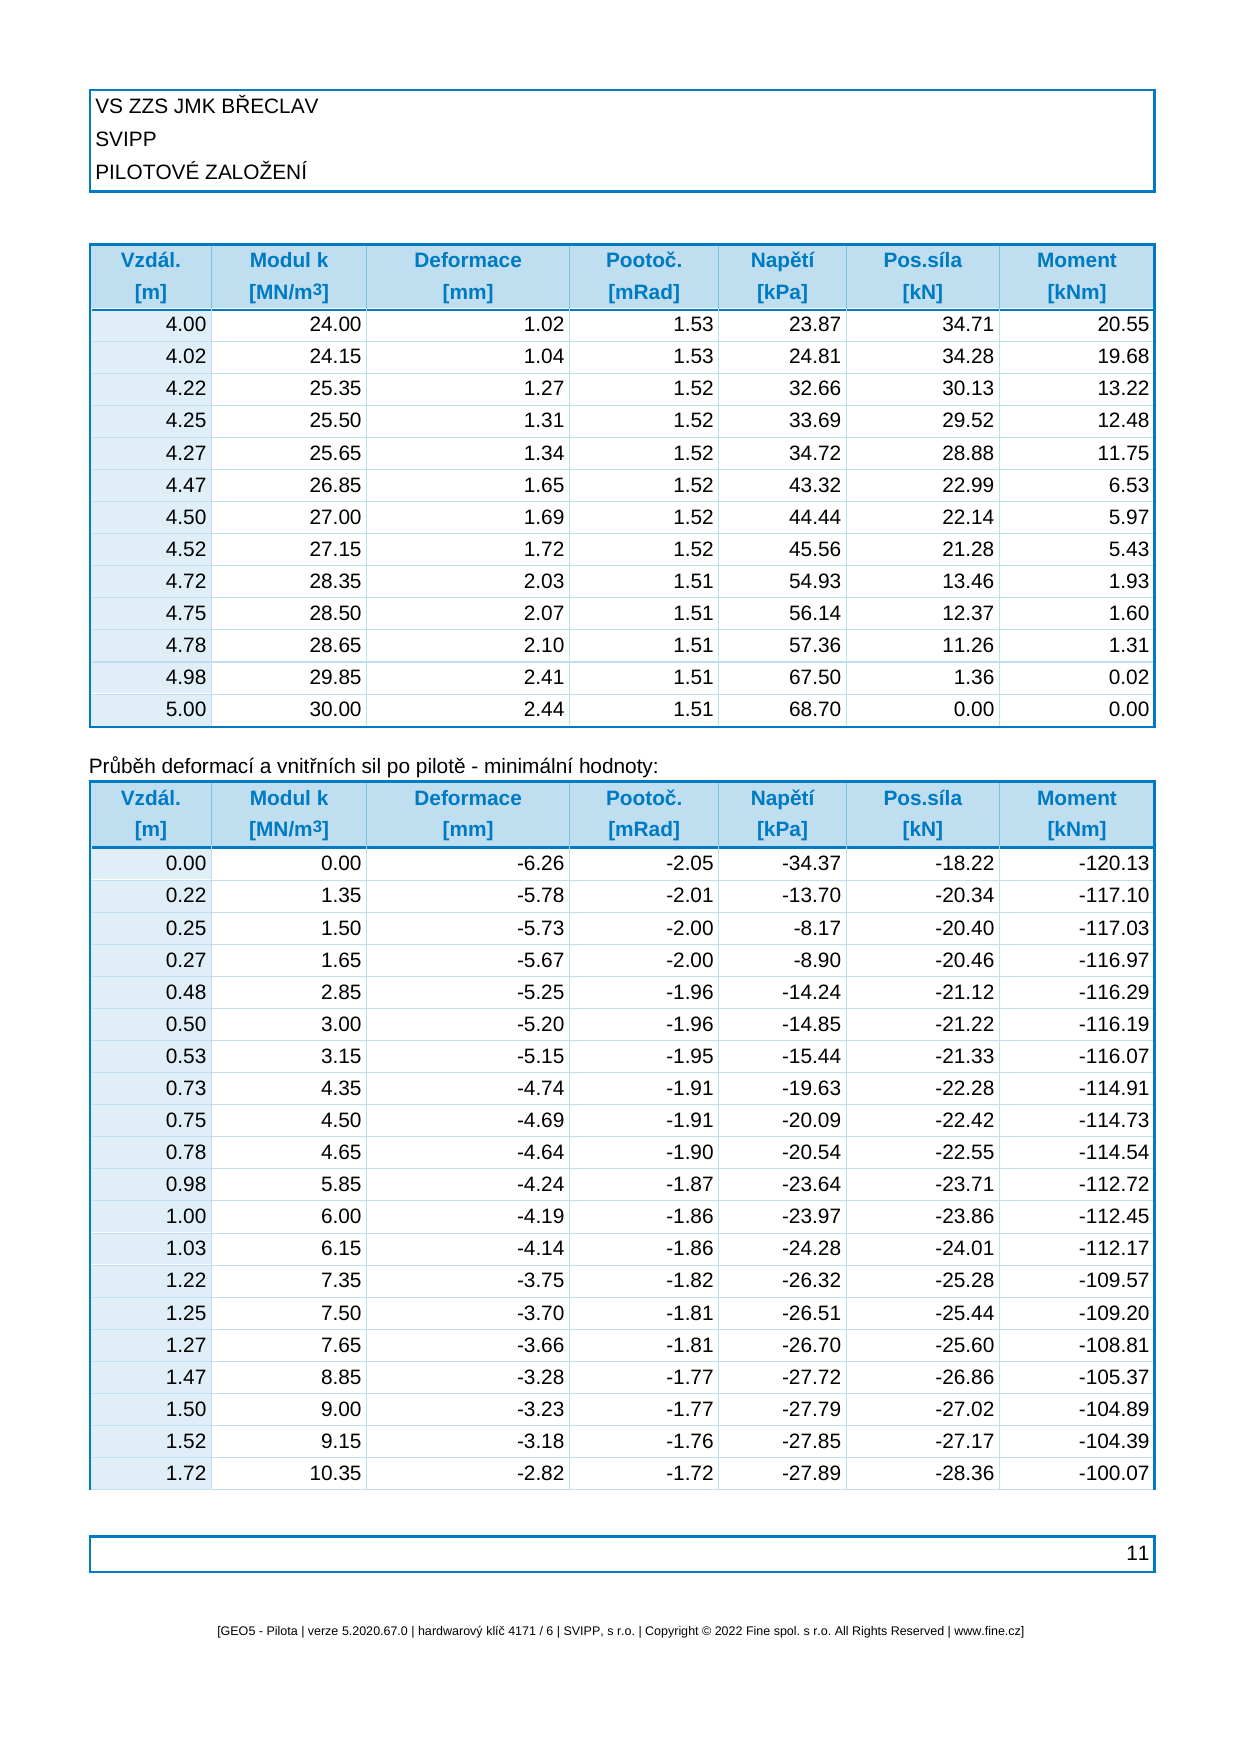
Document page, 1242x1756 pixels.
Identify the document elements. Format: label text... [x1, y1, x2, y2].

table_cell 5.97 [1000, 502, 1153, 533]
table_cell 1.51 [570, 598, 718, 629]
table_cell -20.54 [719, 1137, 846, 1168]
table_header Pootoč. [570, 246, 718, 277]
table_cell -5.15 [367, 1041, 569, 1072]
table_cell -27.89 [719, 1458, 846, 1489]
table_cell 12.37 [847, 598, 999, 629]
table_cell -120.13 [1000, 849, 1153, 879]
table_cell -5.20 [367, 1009, 569, 1040]
table_cell -19.63 [719, 1073, 846, 1104]
table_cell [m] [91, 277, 211, 308]
table_cell -22.28 [847, 1073, 999, 1104]
table_cell 4.52 [91, 534, 211, 565]
table_cell -8.90 [719, 945, 846, 976]
table_cell -4.14 [367, 1234, 569, 1264]
table_cell 13.46 [847, 566, 999, 597]
table_cell 1.52 [570, 438, 718, 469]
table_cell 30.13 [847, 374, 999, 405]
table_cell 19.68 [1000, 342, 1153, 373]
table_cell -1.77 [570, 1394, 718, 1425]
table_cell 0.00 [1000, 695, 1153, 726]
table_cell -5.25 [367, 977, 569, 1008]
table_cell 34.72 [719, 438, 846, 469]
table_cell 1.31 [367, 406, 569, 437]
table_cell 25.65 [212, 438, 366, 469]
table_cell 4.22 [91, 374, 211, 405]
table_cell 4.65 [212, 1137, 366, 1168]
table_cell -4.69 [367, 1105, 569, 1136]
table_cell -13.70 [719, 881, 846, 912]
table_cell 1.47 [91, 1362, 211, 1393]
table_cell 6.15 [212, 1234, 366, 1264]
table_cell 0.00 [847, 695, 999, 726]
table_cell -2.01 [570, 881, 718, 912]
table_cell 1.72 [367, 534, 569, 565]
table_cell -23.71 [847, 1169, 999, 1200]
table_cell 34.28 [847, 342, 999, 373]
table_cell 0.00 [212, 849, 366, 879]
table_cell -114.54 [1000, 1137, 1153, 1168]
table_header Vzdál. [91, 783, 211, 814]
table_cell 4.27 [91, 438, 211, 469]
table_cell 1.02 [367, 311, 569, 341]
table_cell -26.70 [719, 1330, 846, 1361]
table_cell -3.75 [367, 1266, 569, 1297]
table_cell -26.86 [847, 1362, 999, 1393]
table_cell 0.25 [91, 913, 211, 944]
table_cell -26.32 [719, 1266, 846, 1297]
table_cell 4.35 [212, 1073, 366, 1104]
table_cell 1.60 [1000, 598, 1153, 629]
table_cell 28.88 [847, 438, 999, 469]
table_cell 2.44 [367, 695, 569, 726]
table_cell 1.52 [91, 1426, 211, 1457]
table_cell -21.22 [847, 1009, 999, 1040]
table_cell -105.37 [1000, 1362, 1153, 1393]
table_cell 1.52 [570, 470, 718, 501]
table_cell -4.64 [367, 1137, 569, 1168]
table_cell 0.75 [91, 1105, 211, 1136]
table_cell -27.02 [847, 1394, 999, 1425]
table_cell -3.28 [367, 1362, 569, 1393]
table_cell -2.05 [570, 849, 718, 879]
table_cell -1.81 [570, 1330, 718, 1361]
table_cell -24.28 [719, 1234, 846, 1264]
table_cell 1.00 [91, 1201, 211, 1232]
table_cell 1.25 [91, 1298, 211, 1329]
table_cell 24.00 [212, 311, 366, 341]
table_cell -114.73 [1000, 1105, 1153, 1136]
table_cell -27.72 [719, 1362, 846, 1393]
table_cell -25.44 [847, 1298, 999, 1329]
table_cell 21.28 [847, 534, 999, 565]
table_cell -116.29 [1000, 977, 1153, 1008]
table_cell 54.93 [719, 566, 846, 597]
table_cell 10.35 [212, 1458, 366, 1489]
table_cell 1.51 [570, 630, 718, 661]
table_cell [MN/m3] [212, 814, 366, 846]
table_cell 56.14 [719, 598, 846, 629]
table_cell 25.50 [212, 406, 366, 437]
table_cell -6.26 [367, 849, 569, 879]
table_cell [kNm] [1000, 814, 1153, 846]
table_cell 1.53 [570, 342, 718, 373]
table_cell -108.81 [1000, 1330, 1153, 1361]
table_cell -117.03 [1000, 913, 1153, 944]
table_cell 1.51 [570, 566, 718, 597]
table_cell -21.12 [847, 977, 999, 1008]
table_cell 43.32 [719, 470, 846, 501]
table_cell -25.28 [847, 1266, 999, 1297]
table_cell 1.03 [91, 1234, 211, 1264]
table_header Napětí [719, 783, 846, 814]
table_cell 2.07 [367, 598, 569, 629]
table_header Modul k [212, 246, 366, 277]
table_cell 26.85 [212, 470, 366, 501]
table_cell [kN] [847, 277, 999, 308]
table_cell 34.71 [847, 311, 999, 341]
table_cell [mm] [367, 814, 569, 846]
table_cell 1.50 [212, 913, 366, 944]
table_cell 5.85 [212, 1169, 366, 1200]
table_cell 1.65 [367, 470, 569, 501]
table_cell 4.02 [91, 342, 211, 373]
table_cell 4.50 [91, 502, 211, 533]
table_cell 27.00 [212, 502, 366, 533]
table_cell -109.20 [1000, 1298, 1153, 1329]
table_cell -100.07 [1000, 1458, 1153, 1489]
table_cell [kN] [847, 814, 999, 846]
table_cell 1.27 [367, 374, 569, 405]
table_cell -5.73 [367, 913, 569, 944]
table_cell 0.73 [91, 1073, 211, 1104]
table_cell 45.56 [719, 534, 846, 565]
table_cell -3.23 [367, 1394, 569, 1425]
table_cell -104.39 [1000, 1426, 1153, 1457]
table_header Vzdál. [91, 246, 211, 277]
table_cell 24.81 [719, 342, 846, 373]
table_cell 4.25 [91, 406, 211, 437]
table_cell -104.89 [1000, 1394, 1153, 1425]
table_cell -109.57 [1000, 1266, 1153, 1297]
table_cell 23.87 [719, 311, 846, 341]
table_cell 2.03 [367, 566, 569, 597]
table_cell -5.67 [367, 945, 569, 976]
table_cell 12.48 [1000, 406, 1153, 437]
table_cell 1.53 [570, 311, 718, 341]
table_cell [m] [91, 814, 211, 846]
text Průběh deformací a vnitřních sil po pilotě - minimální hodnoty: [88, 754, 1153, 778]
table_cell 29.52 [847, 406, 999, 437]
table_cell -34.37 [719, 849, 846, 879]
table_cell 3.15 [212, 1041, 366, 1072]
table_cell 1.52 [570, 534, 718, 565]
table_cell -27.17 [847, 1426, 999, 1457]
table_cell 1.04 [367, 342, 569, 373]
table_cell -3.66 [367, 1330, 569, 1361]
table_cell -26.51 [719, 1298, 846, 1329]
table_cell 0.00 [91, 847, 211, 879]
table_cell -2.00 [570, 913, 718, 944]
table_header Pos.síla [847, 246, 999, 277]
table_cell 1.36 [847, 663, 999, 693]
table_cell -23.64 [719, 1169, 846, 1200]
table_cell -18.22 [847, 849, 999, 879]
table_cell 4.98 [91, 662, 211, 693]
table_cell -116.07 [1000, 1041, 1153, 1072]
table_cell [mRad] [570, 814, 718, 846]
table_cell 2.85 [212, 977, 366, 1008]
table_cell 5.43 [1000, 534, 1153, 565]
table_cell -27.79 [719, 1394, 846, 1425]
table_cell -20.34 [847, 881, 999, 912]
table_cell 68.70 [719, 695, 846, 726]
table_cell 27.15 [212, 534, 366, 565]
table_cell 0.98 [91, 1169, 211, 1200]
table_cell 7.35 [212, 1266, 366, 1297]
table_cell 29.85 [212, 663, 366, 693]
table_cell -112.17 [1000, 1234, 1153, 1264]
table_cell 2.10 [367, 630, 569, 661]
table_cell -1.90 [570, 1137, 718, 1168]
table_cell -3.70 [367, 1298, 569, 1329]
table_cell 1.69 [367, 502, 569, 533]
table_cell 1.34 [367, 438, 569, 469]
table_cell 0.02 [1000, 663, 1153, 693]
table_cell -1.96 [570, 1009, 718, 1040]
table_cell 4.78 [91, 630, 211, 661]
table_cell -1.91 [570, 1105, 718, 1136]
table_cell -27.85 [719, 1426, 846, 1457]
table_cell -20.40 [847, 913, 999, 944]
table_cell 44.44 [719, 502, 846, 533]
table_cell [kPa] [719, 277, 846, 308]
table_cell 1.52 [570, 374, 718, 405]
table_header Moment [1000, 783, 1153, 814]
table_cell [mRad] [570, 277, 718, 308]
table_cell -1.77 [570, 1362, 718, 1393]
table_cell -2.00 [570, 945, 718, 976]
table_header Deformace [367, 783, 569, 814]
table_cell -1.86 [570, 1201, 718, 1232]
table_cell [MN/m3] [212, 277, 366, 308]
table_cell -3.18 [367, 1426, 569, 1457]
table_cell -116.19 [1000, 1009, 1153, 1040]
table_cell -23.97 [719, 1201, 846, 1232]
table_cell -1.82 [570, 1266, 718, 1297]
table_cell 3.00 [212, 1009, 366, 1040]
table_cell -2.82 [367, 1458, 569, 1489]
table_cell -1.87 [570, 1169, 718, 1200]
table_cell -25.60 [847, 1330, 999, 1361]
table_cell -14.24 [719, 977, 846, 1008]
table_cell -114.91 [1000, 1073, 1153, 1104]
table_cell 57.36 [719, 630, 846, 661]
table_cell -21.33 [847, 1041, 999, 1072]
table_cell -1.72 [570, 1458, 718, 1489]
table_header Modul k [212, 783, 366, 814]
table_cell 4.50 [212, 1105, 366, 1136]
table_cell -4.74 [367, 1073, 569, 1104]
table_cell 67.50 [719, 663, 846, 693]
table_cell -1.91 [570, 1073, 718, 1104]
table_cell -22.55 [847, 1137, 999, 1168]
table_cell 2.41 [367, 663, 569, 693]
table_cell 0.48 [91, 977, 211, 1008]
table_cell -1.76 [570, 1426, 718, 1457]
table_cell 33.69 [719, 406, 846, 437]
table_cell 1.52 [570, 406, 718, 437]
table_cell 9.00 [212, 1394, 366, 1425]
table_cell 30.00 [212, 695, 366, 726]
table_cell 1.35 [212, 881, 366, 912]
table_cell 1.52 [570, 502, 718, 533]
table_cell 13.22 [1000, 374, 1153, 405]
table_cell -5.78 [367, 881, 569, 912]
table_cell 1.50 [91, 1394, 211, 1425]
table_cell [kPa] [719, 814, 846, 846]
table_cell 6.00 [212, 1201, 366, 1232]
table_cell 1.51 [570, 663, 718, 693]
table_header Deformace [367, 246, 569, 277]
table_cell 7.50 [212, 1298, 366, 1329]
table_cell -15.44 [719, 1041, 846, 1072]
table_cell 28.35 [212, 566, 366, 597]
table_cell 11.75 [1000, 438, 1153, 469]
table_cell -14.85 [719, 1009, 846, 1040]
table_cell -8.17 [719, 913, 846, 944]
table_cell -22.42 [847, 1105, 999, 1136]
table_cell 0.22 [91, 881, 211, 912]
table_cell [mm] [367, 277, 569, 308]
table_cell 28.65 [212, 630, 366, 661]
table_cell 1.65 [212, 945, 366, 976]
table_cell -1.96 [570, 977, 718, 1008]
table_cell 0.78 [91, 1137, 211, 1168]
table_cell 4.72 [91, 566, 211, 597]
table_header Napětí [719, 246, 846, 277]
table_cell 4.00 [91, 310, 211, 341]
table_cell 1.72 [91, 1458, 211, 1489]
table_cell 4.75 [91, 598, 211, 629]
table_cell 6.53 [1000, 470, 1153, 501]
table_cell -1.81 [570, 1298, 718, 1329]
table_cell 11.26 [847, 630, 999, 661]
table_cell -112.72 [1000, 1169, 1153, 1200]
table_header Pootoč. [570, 783, 718, 814]
table_cell 0.53 [91, 1041, 211, 1072]
table_cell 0.50 [91, 1009, 211, 1040]
table_cell 25.35 [212, 374, 366, 405]
table_cell -4.19 [367, 1201, 569, 1232]
table_cell 22.14 [847, 502, 999, 533]
table_cell -112.45 [1000, 1201, 1153, 1232]
table_cell [kNm] [1000, 277, 1153, 308]
table_cell 1.93 [1000, 566, 1153, 597]
table_cell 32.66 [719, 374, 846, 405]
table_cell -4.24 [367, 1169, 569, 1200]
table_cell 1.27 [91, 1330, 211, 1361]
table_cell 7.65 [212, 1330, 366, 1361]
table_cell 8.85 [212, 1362, 366, 1393]
table_cell 1.51 [570, 695, 718, 726]
table_cell -24.01 [847, 1234, 999, 1264]
table_cell 24.15 [212, 342, 366, 373]
table_cell 1.31 [1000, 630, 1153, 661]
table_cell -20.09 [719, 1105, 846, 1136]
table_cell 0.27 [91, 945, 211, 976]
table_header Pos.síla [847, 783, 999, 814]
table_header Moment [1000, 246, 1153, 277]
table_cell 22.99 [847, 470, 999, 501]
table_cell 4.47 [91, 470, 211, 501]
table_cell -1.86 [570, 1234, 718, 1264]
table_cell -1.95 [570, 1041, 718, 1072]
table_cell 20.55 [1000, 311, 1153, 341]
table_cell -20.46 [847, 945, 999, 976]
table_cell 1.22 [91, 1266, 211, 1297]
table_cell 5.00 [91, 695, 211, 726]
table_cell -117.10 [1000, 881, 1153, 912]
table_cell -28.36 [847, 1458, 999, 1489]
table_cell 9.15 [212, 1426, 366, 1457]
table_cell 28.50 [212, 598, 366, 629]
table_cell -23.86 [847, 1201, 999, 1232]
table_cell -116.97 [1000, 945, 1153, 976]
